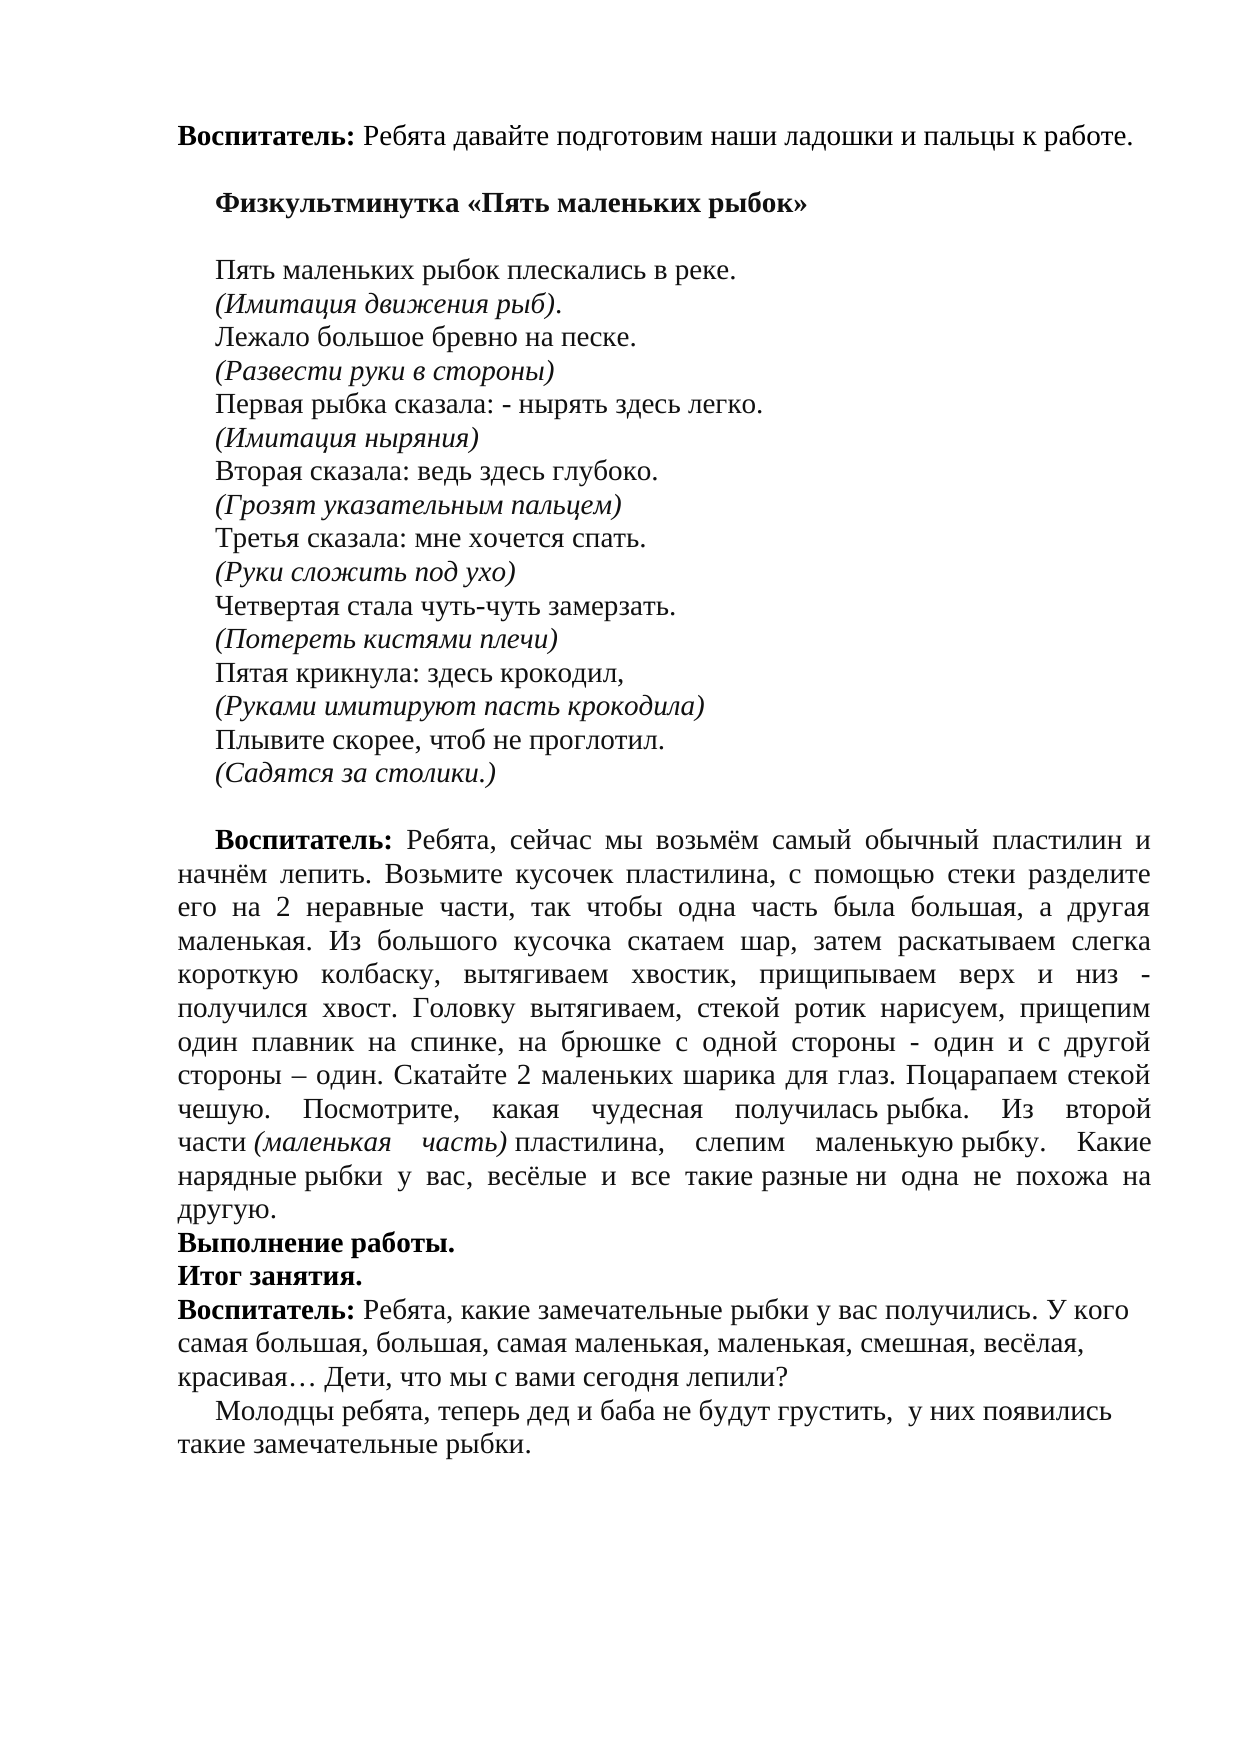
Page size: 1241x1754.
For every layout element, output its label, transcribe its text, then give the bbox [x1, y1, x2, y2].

text Воспитатель: Ребята давайте подготовим наши ладошки и пальцы к работе. [177, 118, 1152, 152]
text (Руки сложить под ухо) [177, 554, 1152, 588]
text Молодцы ребята, теперь дед и баба не будут грустить, у них появились такие замечательные рыбки. [177, 1393, 1152, 1460]
text (Потереть кистями плечи) [177, 621, 1152, 655]
text (Имитация движения рыб). [177, 286, 1152, 319]
text Физкультминутка «Пять маленьких рыбок» [177, 185, 1152, 219]
text Плывите скорее, чтоб не проглотил. [177, 722, 1152, 755]
text Воспитатель: Ребята, сейчас мы возьмём самый обычный пластилин и начнём лепить. Возьмите кусочек пластилина, с помощью стеки разделите его на 2 неравные части, так чтобы одна часть была большая, а другая маленькая. Из большого кусочка скатаем шар, затем раскатываем слегка короткую колбаску, вытягиваем хвостик, прищипываем верх и низ - получился хвост. Головку вытягиваем, стекой ротик нарисуем, прищепим один плавник на спинке, на брюшке с одной стороны - один и с другой стороны – один. Скатайте 2 маленьких шарика для глаз. Поцарапаем стекой чешую. Посмотрите, какая чудесная получилась рыбка. Из второй части (маленькая часть) пластилина, слепим маленькую рыбку. Какие нарядные рыбки у вас, весёлые и все такие разные ни одна не похожа на другую. [177, 822, 1152, 1225]
text Лежало большое бревно на песке. [177, 319, 1152, 353]
text Воспитатель: Ребята, какие замечательные рыбки у вас получились. У кого самая большая, большая, самая маленькая, маленькая, смешная, весёлая, красивая… Дети, что мы с вами сегодня лепили? [177, 1292, 1152, 1393]
text Четвертая стала чуть-чуть замерзать. [177, 588, 1152, 621]
text (Руками имитируют пасть крокодила) [177, 688, 1152, 722]
text Пять маленьких рыбок плескались в реке. [177, 252, 1152, 286]
text Первая рыбка сказала: - нырять здесь легко. [177, 386, 1152, 420]
text Пятая крикнула: здесь крокодил, [177, 655, 1152, 688]
text Третья сказала: мне хочется спать. [177, 521, 1152, 554]
text Выполнение работы. [177, 1225, 1152, 1258]
text (Грозят указательным пальцем) [177, 487, 1152, 521]
text (Садятся за столики.) [177, 755, 1152, 789]
text Итог занятия. [177, 1258, 1152, 1292]
text (Развести руки в стороны) [177, 353, 1152, 386]
text (Имитация ныряния) [177, 420, 1152, 453]
text Вторая сказала: ведь здесь глубоко. [177, 453, 1152, 487]
